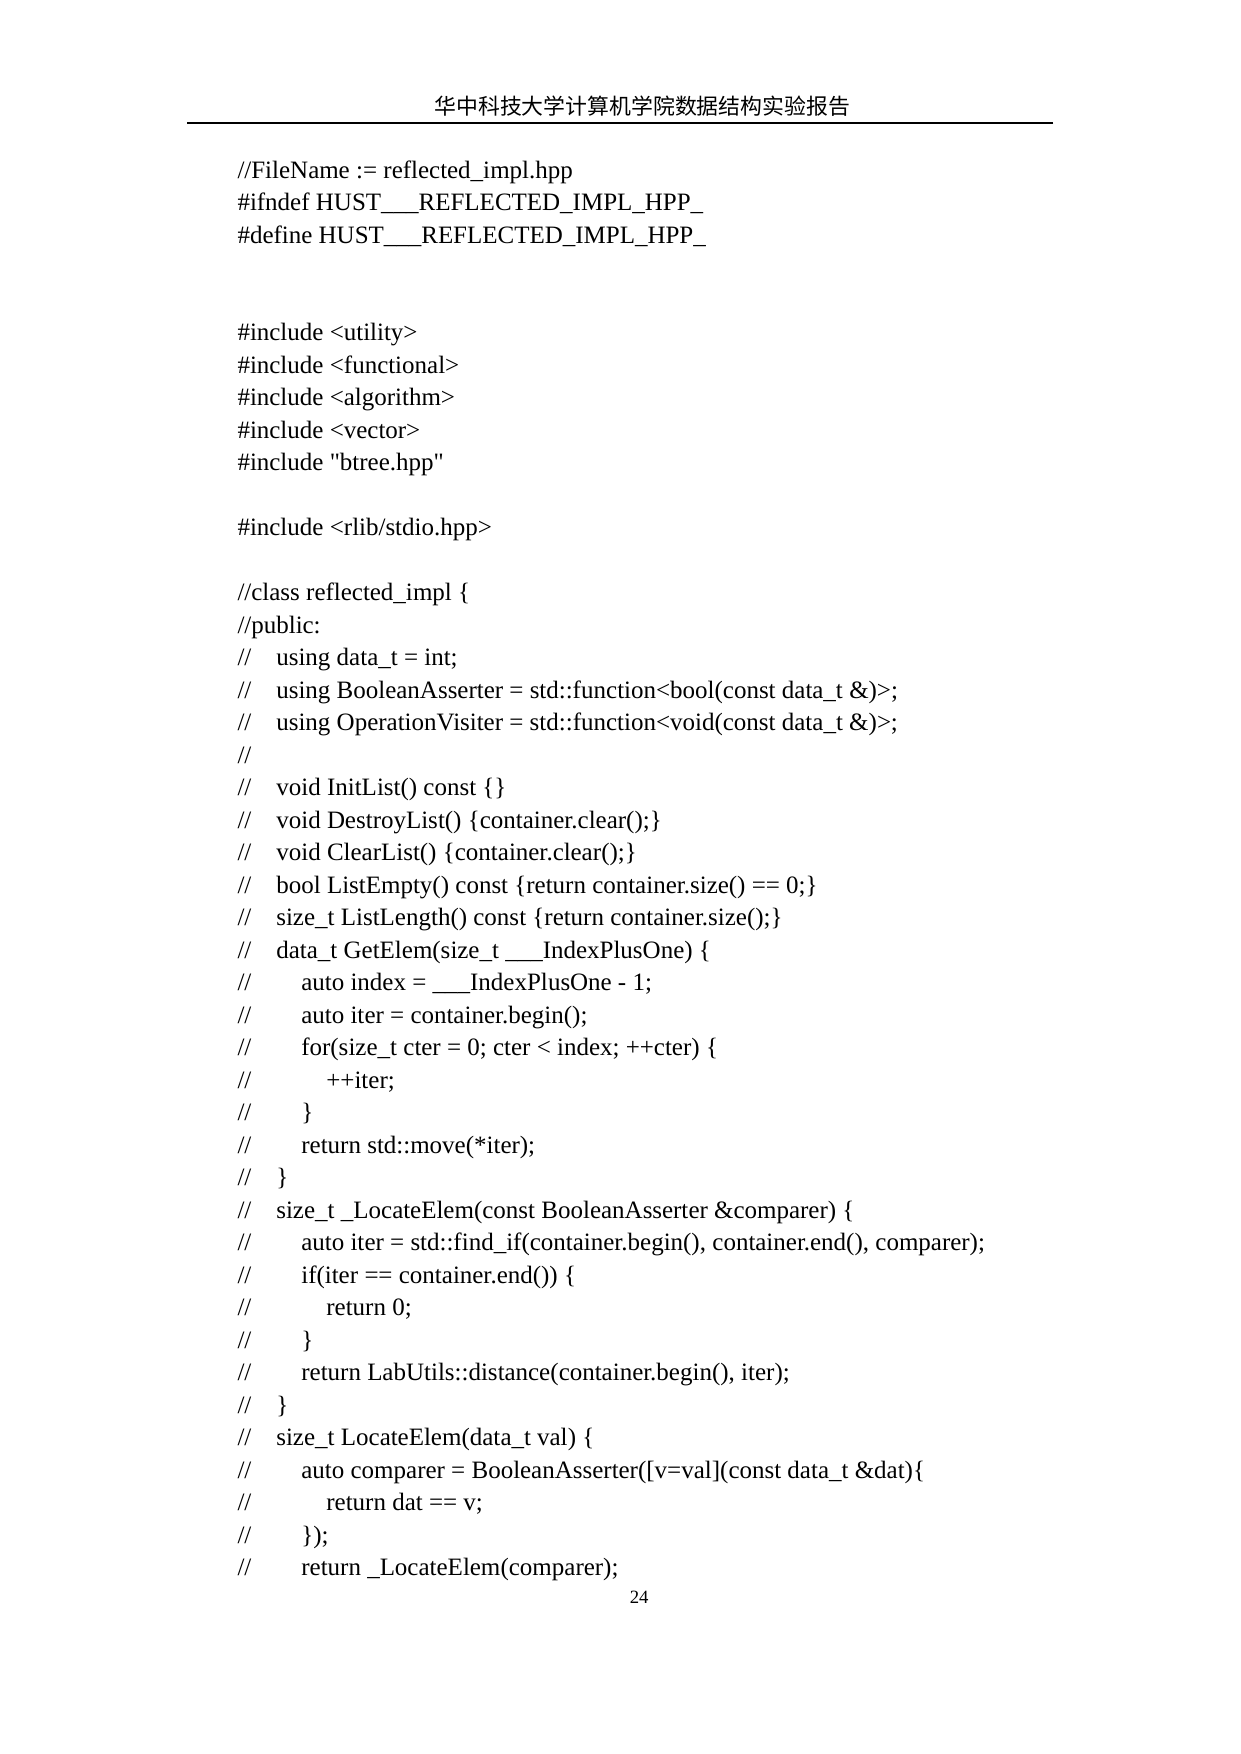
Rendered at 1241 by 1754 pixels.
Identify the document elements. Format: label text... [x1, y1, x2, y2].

text // auto iter = container.begin(); [187, 998, 1053, 1031]
text // } [187, 1323, 1053, 1356]
text //FileName := reflected_impl.hpp [187, 153, 1053, 186]
text #include <vector> [187, 413, 1053, 446]
text #ifndef HUST___REFLECTED_IMPL_HPP_ [187, 186, 1053, 218]
text // size_t LocateElem(data_t val) { [187, 1421, 1053, 1453]
text // auto comparer = BooleanAsserter([v=val](const data_t &dat){ [187, 1453, 1053, 1486]
text #include <functional> [187, 348, 1053, 381]
text // void ClearList() {container.clear();} [187, 836, 1053, 868]
text // data_t GetElem(size_t ___IndexPlusOne) { [187, 933, 1053, 966]
text #include <utility> [187, 316, 1053, 348]
text #include <algorithm> [187, 381, 1053, 413]
text // void DestroyList() {container.clear();} [187, 803, 1053, 836]
text // return std::move(*iter); [187, 1128, 1053, 1161]
text // using data_t = int; [187, 641, 1053, 673]
text // if(iter == container.end()) { [187, 1258, 1053, 1291]
text // size_t ListLength() const {return container.size();} [187, 901, 1053, 933]
text //class reflected_impl { [187, 576, 1053, 608]
text // ++iter; [187, 1063, 1053, 1096]
text // using OperationVisiter = std::function<void(const data_t &)>; [187, 706, 1053, 738]
text // return 0; [187, 1291, 1053, 1323]
text // bool ListEmpty() const {return container.size() == 0;} [187, 868, 1053, 901]
text #include <rlib/stdio.hpp> [187, 511, 1053, 543]
text // [187, 738, 1053, 771]
text // using BooleanAsserter = std::function<bool(const data_t &)>; [187, 673, 1053, 706]
text // auto index = ___IndexPlusOne - 1; [187, 966, 1053, 998]
text // void InitList() const {} [187, 771, 1053, 803]
text // auto iter = std::find_if(container.begin(), container.end(), comparer); [187, 1226, 1053, 1258]
text #define HUST___REFLECTED_IMPL_HPP_ [187, 218, 1053, 251]
text // } [187, 1161, 1053, 1193]
text // } [187, 1096, 1053, 1128]
text // } [187, 1388, 1053, 1421]
text //public: [187, 608, 1053, 641]
text // return _LocateElem(comparer); [187, 1551, 1053, 1583]
text // }); [187, 1518, 1053, 1551]
text #include "btree.hpp" [187, 446, 1053, 478]
text // return LabUtils::distance(container.begin(), iter); [187, 1356, 1053, 1388]
text // size_t _LocateElem(const BooleanAsserter &comparer) { [187, 1193, 1053, 1226]
text // return dat == v; [187, 1486, 1053, 1518]
text // for(size_t cter = 0; cter < index; ++cter) { [187, 1031, 1053, 1063]
